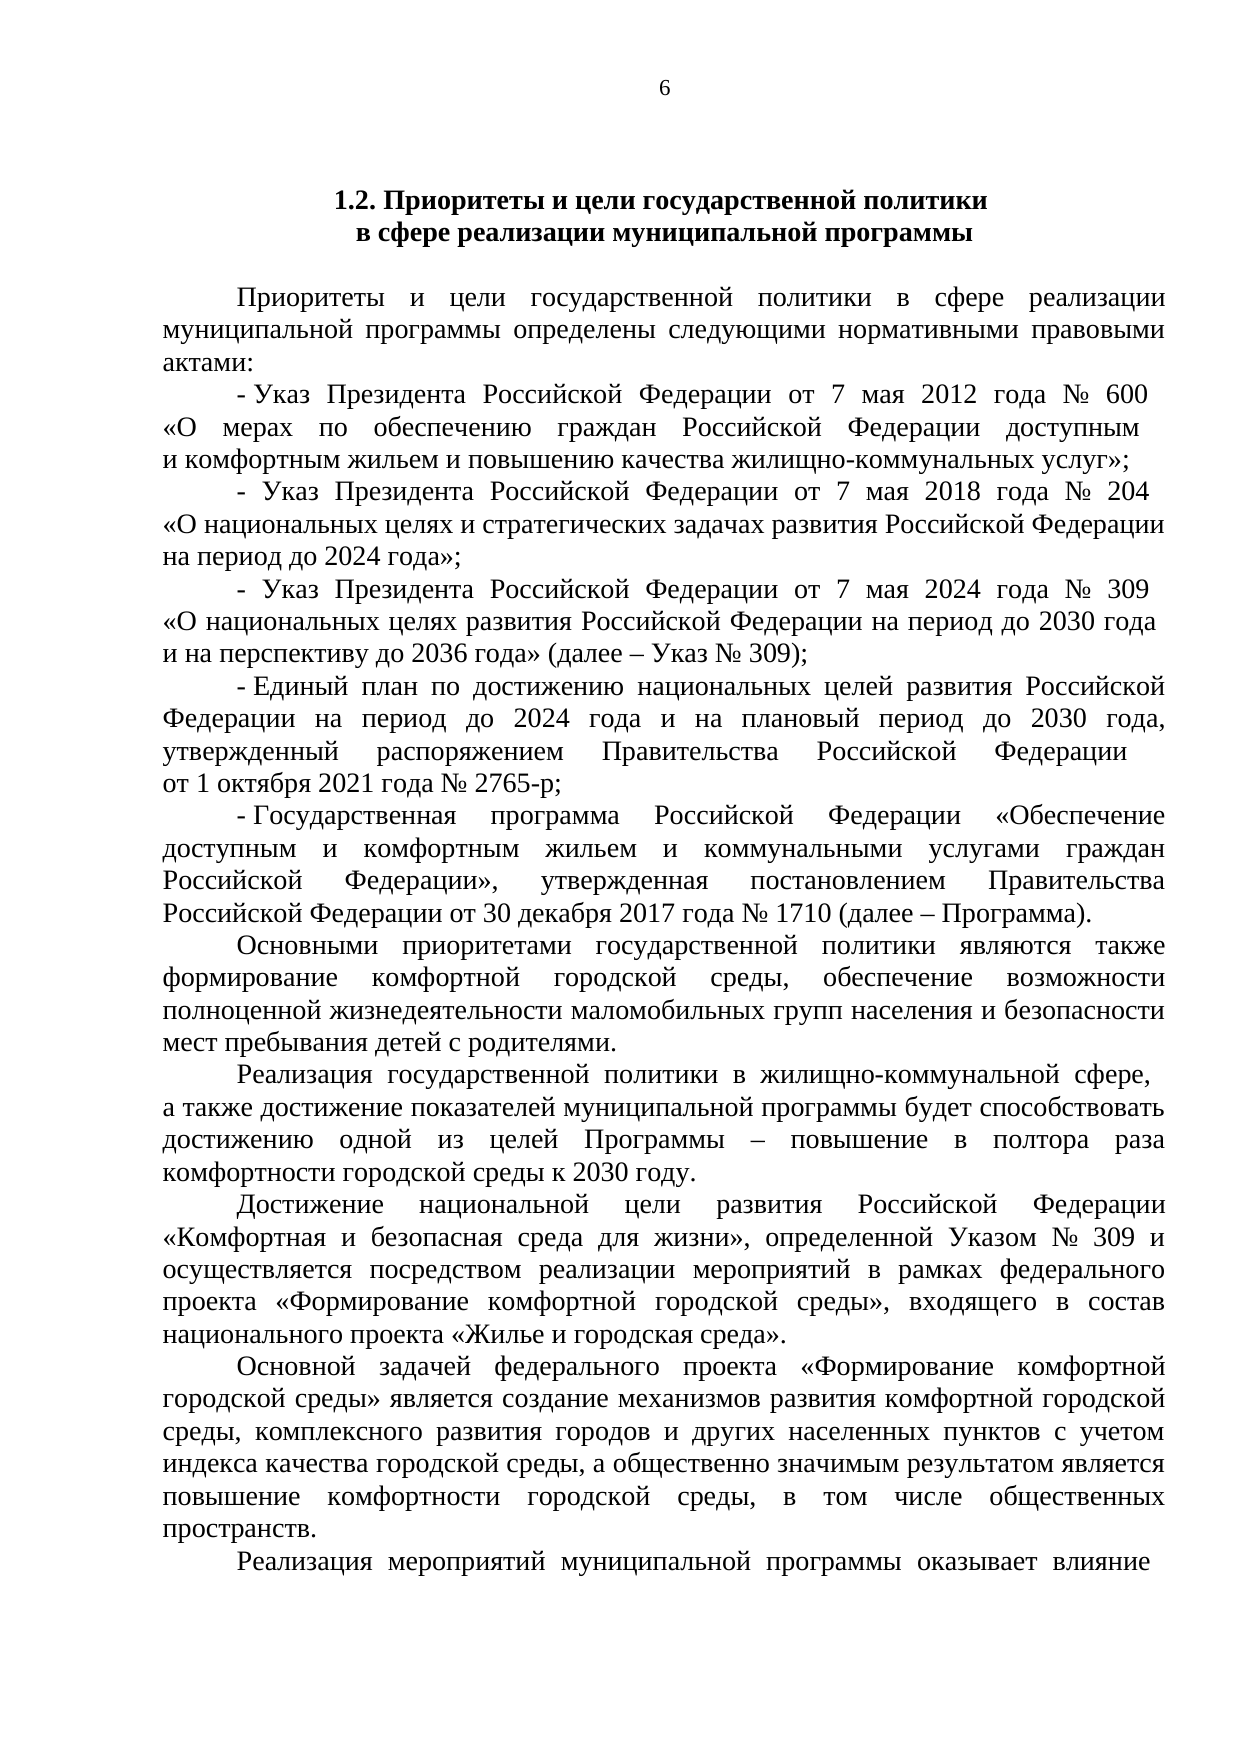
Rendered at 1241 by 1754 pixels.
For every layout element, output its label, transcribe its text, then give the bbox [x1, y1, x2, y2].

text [162, 1543, 1167, 1576]
text 1.2. Приоритеты и цели государственной политики в сфере реализации муниципальной программы [162, 183, 1167, 248]
text - Указ Президента Российской Федерации от 7 мая 2018 года № 204 «О национальных целях и стратегических задачах развития Российской Федерации на период до 2024 года»; [162, 474, 1167, 572]
text Основной задачей федерального проекта «Формирование комфортной городской среды» является создание механизмов развития комфортной городской среды, комплексного развития городов и других населенных пунктов с учетом индекса качества городской среды, а общественно значимым результатом является повышение комфортности городской среды, в том числе общественных пространств. [162, 1349, 1167, 1543]
text - Единый план по достижению национальных целей развития Российской Федерации на период до 2024 года и на плановый период до 2030 года, утвержденный распоряжением Правительства Российской Федерации от 1 октября 2021 года № 2765-р; [162, 669, 1167, 798]
text Основными приоритетами государственной политики являются также формирование комфортной городской среды, обеспечение возможности полноценной жизнедеятельности маломобильных групп населения и безопасности мест пребывания детей с родителями. [162, 928, 1167, 1058]
text - Государственная программа Российской Федерации «Обеспечение доступным и комфортным жильем и коммунальными услугами граждан Российской Федерации», утвержденная постановлением Правительства Российской Федерации от 30 декабря 2017 года № 1710 (далее – Программа). [162, 798, 1167, 928]
text - Указ Президента Российской Федерации от 7 мая 2024 года № 309 «О национальных целях развития Российской Федерации на период до 2030 года и на перспективу до 2036 года» (далее – Указ № 309); [162, 572, 1167, 669]
text Приоритеты и цели государственной политики в сфере реализации муниципальной программы определены следующими нормативными правовыми актами: [162, 280, 1167, 377]
text - Указ Президента Российской Федерации от 7 мая 2012 года № 600 «О мерах по обеспечению граждан Российской Федерации доступным и комфортным жильем и повышению качества жилищно-коммунальных услуг»; [162, 377, 1167, 474]
text Реализация государственной политики в жилищно-коммунальной сфере, а также достижение показателей муниципальной программы будет способствовать достижению одной из целей Программы – повышение в полтора раза комфортности городской среды к 2030 году. [162, 1058, 1167, 1187]
text Достижение национальной цели развития Российской Федерации «Комфортная и безопасная среда для жизни», определенной Указом № 309 и осуществляется посредством реализации мероприятий в рамках федерального проекта «Формирование комфортной городской среды», входящего в состав национального проекта «Жилье и городская среда». [162, 1187, 1167, 1349]
